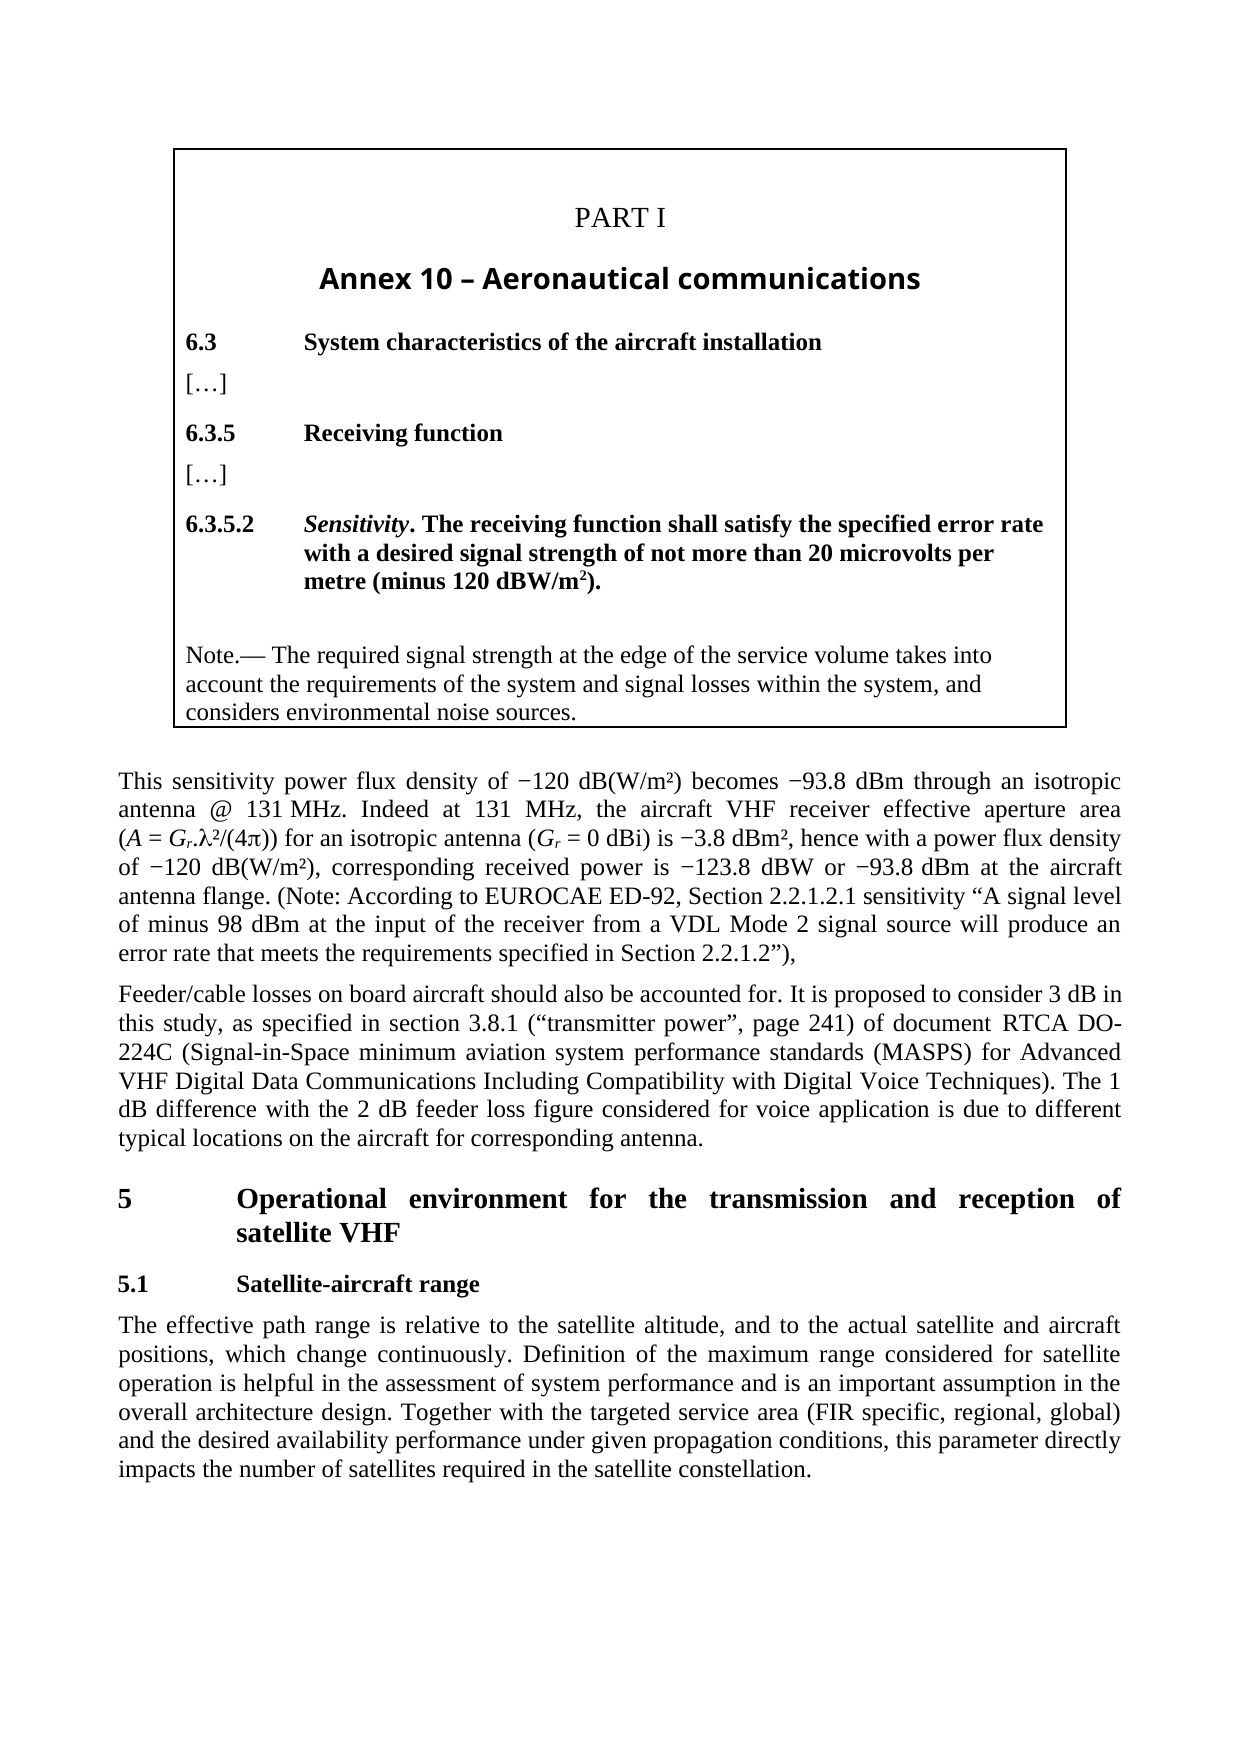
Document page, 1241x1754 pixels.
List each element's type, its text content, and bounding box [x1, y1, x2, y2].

subtitle Operational environment for the transmission and reception of satellite VHF [117, 1181, 1122, 1248]
text Feeder/cable losses on board aircraft should also be accounted for. It is proposed to consider 3 dB in this study, as specified in section 3.8.1 (“transmitter power”, page 241) of document RTCA DO-224C (Signal-in-Space minimum aviation system performance standards (MASPS) for Advanced VHF Digital Data Communications Including Compatibility with Digital Voice Techniques). The 1 dB difference with the 2 dB feeder loss figure considered for voice application is due to different typical locations on the aircraft for corresponding antenna. [118, 979, 1122, 1152]
title This sensitivity power flux density of −120 dB(W/m²) becomes −93.8 dBm through an isotropic antenna @ 131 MHz. Indeed at 131 MHz, the aircraft VHF receiver effective aperture area (A = Gr.²/(4)) for an isotropic antenna (Gr = 0 dBi) is −3.8 dBm², hence with a power flux density of −120 dB(W/m²), corresponding received power is −123.8 dBW or −93.8 dBm at the aircraft antenna flange. (Note: According to EUROCAE ED-92, Section 2.2.1.2.1 sensitivity “A signal level of minus 98 dBm at the input of the receiver from a VDL Mode 2 signal source will produce an error rate that meets the requirements specified in Section 2.2.1.2”), [118, 766, 1122, 967]
text The effective path range is relative to the satellite altitude, and to the actual satellite and aircraft positions, which change continuously. Definition of the maximum range considered for satellite operation is helpful in the assessment of system performance and is an important assumption in the overall architecture design. Together with the targeted service area (FIR specific, regional, global) and the desired availability performance under given propagation conditions, this parameter directly impacts the number of satellites required in the satellite constellation. [118, 1310, 1122, 1483]
subtitle Satellite-aircraft range [117, 1269, 1122, 1298]
table_header PART I Annex 10 – Aeronautical communications 6.3 System characteristics of the aircraft installation […] 6.3.5 Receiving function […] 6.3.5.2 Sensitivity. The receiving function shall satisfy the specified error rate with a desired signal strength of not more than 20 microvolts per metre (minus 120 dBW/m2). Note.— The required signal strength at the edge of the service volume takes into account the requirements of the system and signal losses within the system, and considers environmental noise sources. [175, 150, 1065, 726]
